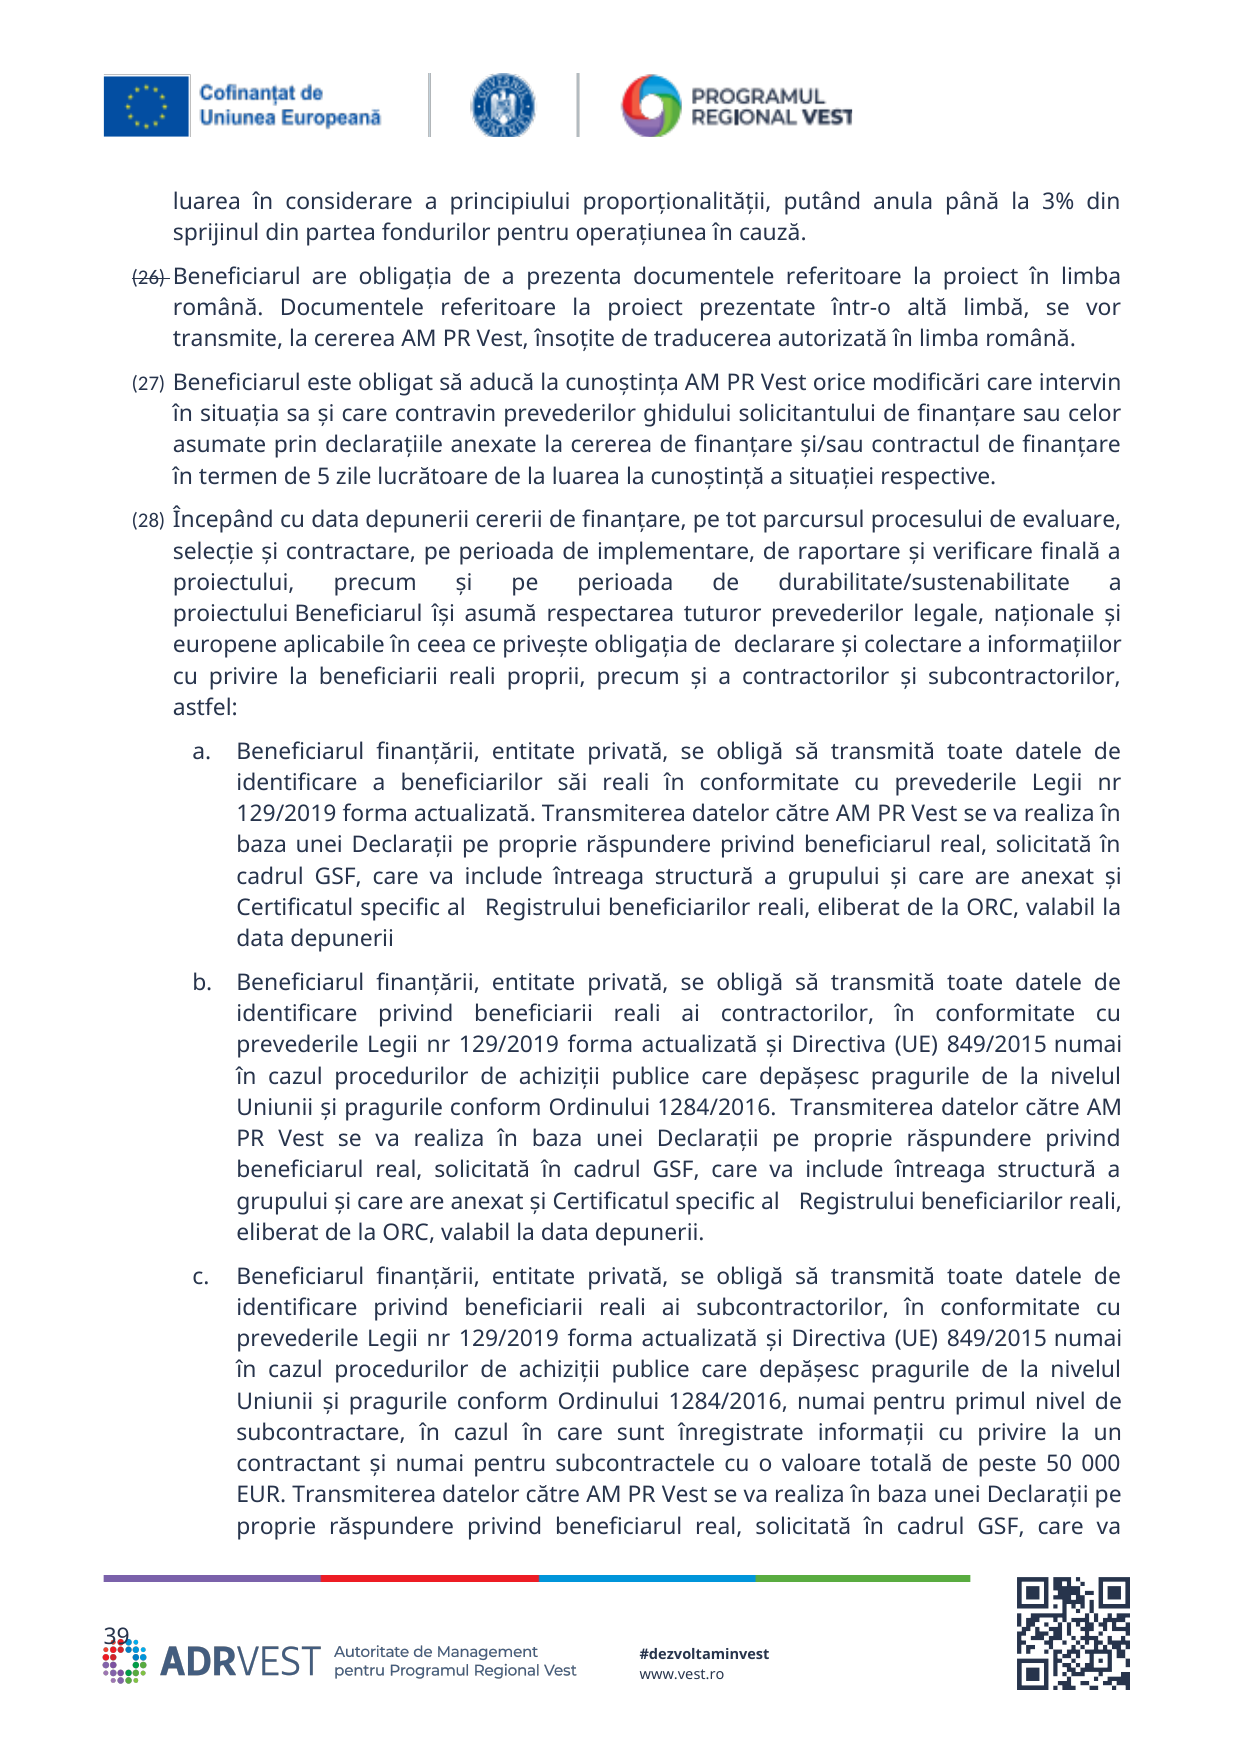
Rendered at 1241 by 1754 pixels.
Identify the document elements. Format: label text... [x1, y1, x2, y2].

list Beneficiarul finanțării, entitate privată, se obligă să transmită toate datele de identificare privind beneficiarii reali ai contractorilor, în conformitate cu prevederile Legii nr 129/2019 forma actualizată și Directiva (UE) 849/2015 numai în cazul procedurilor de achiziţii publice care depăşesc pragurile de la nivelul Uniunii și pragurile conform Ordinului 1284/2016. Transmiterea datelor către AM PR Vest se va realiza în baza unei Declarații pe proprie răspundere privind beneficiarul real, solicitată în cadrul GSF, care va include întreaga structură a grupului și care are anexat și Certificatul specific al Registrului beneficiarilor reali, eliberat de la ORC, valabil la data depunerii. [192, 966, 1122, 1247]
picture [1008, 1568, 1139, 1699]
list Beneficiarul este obligat să aducă la cunoștința AM PR Vest orice modificări care intervin în situația sa și care contravin prevederilor ghidului solicitantului de finanțare sau celor asumate prin declarațiile anexate la cererea de finanțare și/sau contractul de finanțare în termen de 5 zile lucrătoare de la luarea la cunoștință a situației respective. [131, 366, 1122, 491]
list Beneficiarul are obligația de a prezenta documentele referitoare la proiect în limba română. Documentele referitoare la proiect prezentate într-o altă limbă, se vor transmite, la cererea AM PR Vest, însoțite de traducerea autorizată în limba română. [131, 259, 1122, 353]
picture [93, 1636, 582, 1687]
list Începând cu data depunerii cererii de finanțare, pe tot parcursul procesului de evaluare, selecție și contractare, pe perioada de implementare, de raportare și verificare finală a proiectului, precum și pe perioada de durabilitate/sustenabilitate a proiectului Beneficiarul își asumă respectarea tuturor prevederilor legale, naționale și europene aplicabile în ceea ce privește obligația de declarare și colectare a informațiilor cu privire la beneficiarii reali proprii, precum și a contractorilor și subcontractorilor, astfel: [131, 503, 1122, 722]
list Beneficiarul finanțării, entitate privată, se obligă să transmită toate datele de identificare a beneficiarilor săi reali în conformitate cu prevederile Legii nr 129/2019 forma actualizată. Transmiterea datelor către AM PR Vest se va realiza în baza unei Declarații pe proprie răspundere privind beneficiarul real, solicitată în cadrul GSF, care va include întreaga structură a grupului și care are anexat și Certificatul specific al Registrului beneficiarilor reali, eliberat de la ORC, valabil la data depunerii [192, 734, 1122, 953]
